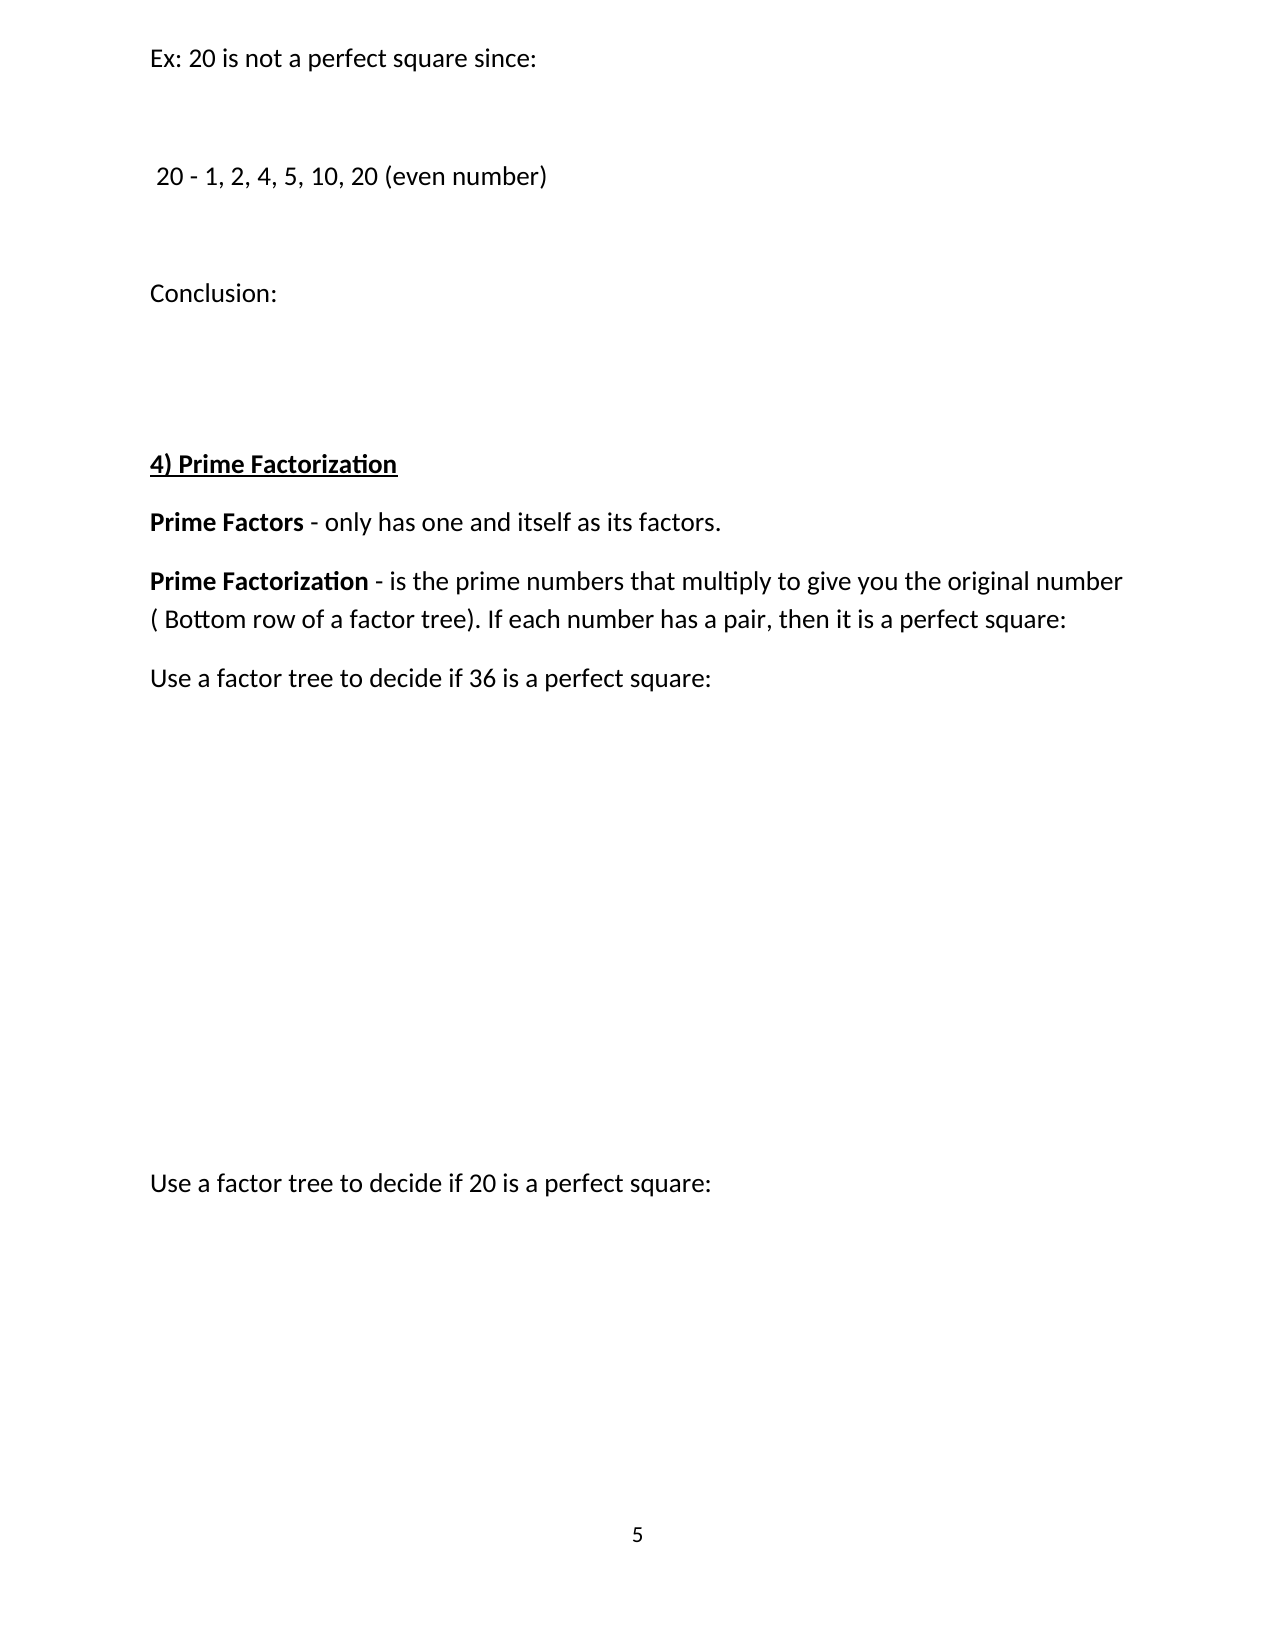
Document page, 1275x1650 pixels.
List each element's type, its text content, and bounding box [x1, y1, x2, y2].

text Prime Factorization - is the prime numbers that multiply to give you the original number ( Bottom row of a factor tree). If each number has a pair, then it is a perfect square: [150, 564, 1125, 635]
text Prime Factors - only has one and itself as its factors. [150, 506, 1125, 538]
text 4) Prime Factorization [150, 447, 1125, 480]
text Ex: 20 is not a perfect square since: [150, 41, 1125, 74]
text Conclusion: [150, 276, 1125, 309]
text Use a factor tree to decide if 36 is a perfect square: [150, 661, 1125, 694]
text 20 - 1, 2, 4, 5, 10, 20 (even number) [150, 159, 1125, 192]
text Use a factor tree to decide if 20 is a perfect square: [150, 1166, 1125, 1199]
